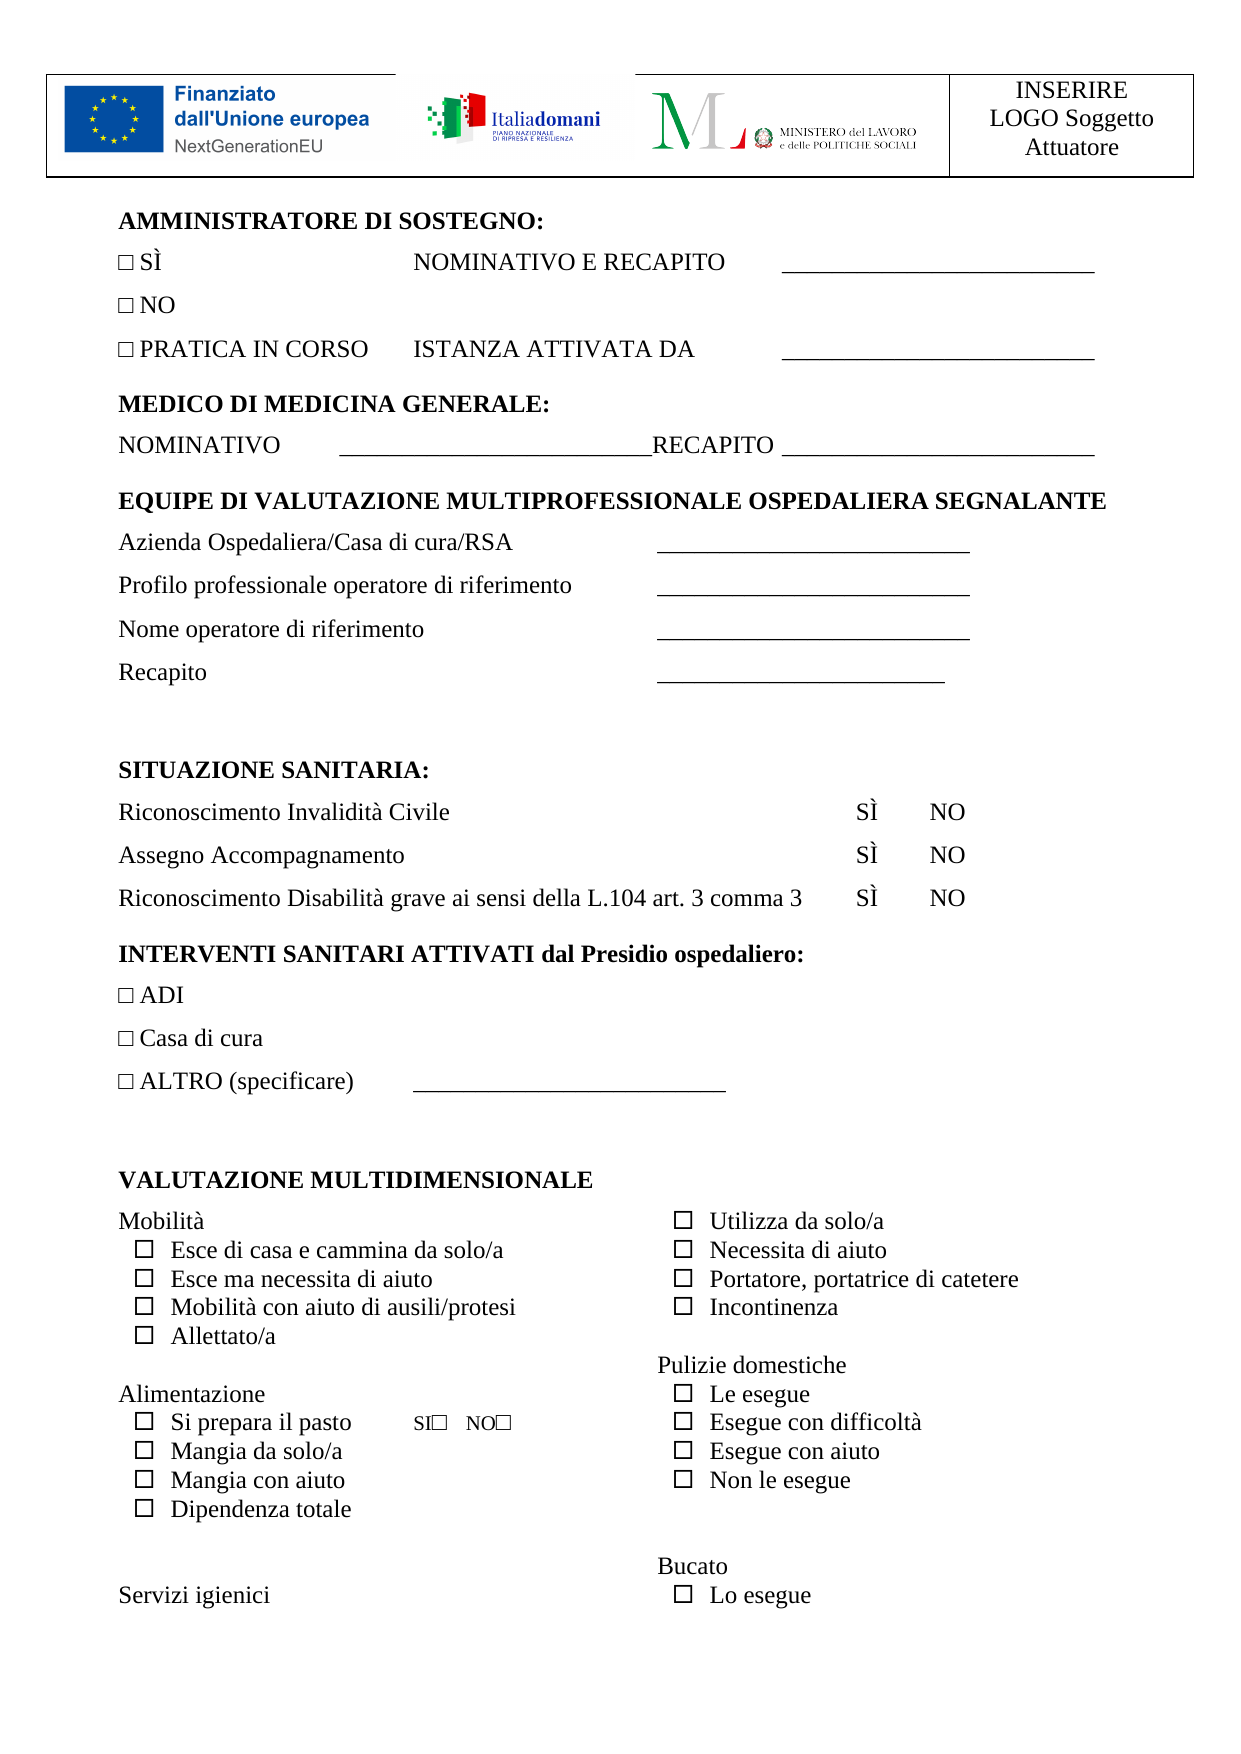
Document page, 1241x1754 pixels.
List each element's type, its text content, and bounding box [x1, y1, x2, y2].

subtitle VALUTAZIONE MULTIDIMENSIONALE [118, 1165, 1122, 1194]
list Non le esegue [672, 1465, 1122, 1494]
text Riconoscimento Invalidità Civile SÌ  NO  [118, 797, 1122, 826]
list Si prepara il pasto SI□ NO□ [133, 1407, 583, 1436]
subtitle MEDICO DI MEDICINA GENERALE: [118, 389, 1122, 418]
subtitle EQUIPE DI VALUTAZIONE MULTIPROFESSIONALE OSPEDALIERA SEGNALANTE [118, 486, 1122, 515]
text □ PRATICA IN CORSO ISTANZA ATTIVATA DA _________________________ [118, 334, 1122, 362]
list Esegue con aiuto [672, 1436, 1122, 1465]
text Bucato [657, 1551, 1122, 1580]
text _________________________ [657, 527, 1122, 556]
list Esce di casa e cammina da solo/a [133, 1235, 583, 1264]
list Mangia con aiuto [133, 1465, 583, 1494]
list Mobilità con aiuto di ausili/protesi [133, 1292, 583, 1321]
text Alimentazione [118, 1379, 583, 1407]
list Incontinenza [672, 1292, 1122, 1321]
text □ SÌ NOMINATIVO E RECAPITO _________________________ [118, 247, 1122, 276]
text □ Casa di cura [118, 1023, 1122, 1052]
text _________________________ [657, 571, 1122, 599]
list Esce ma necessita di aiuto [133, 1264, 583, 1292]
subtitle SITUAZIONE SANITARIA: [118, 756, 1122, 784]
text Assegno Accompagnamento SÌ  NO  [118, 840, 1122, 869]
text Profilo professionale operatore di riferimento [118, 571, 583, 599]
list Utilizza da solo/a [672, 1206, 1122, 1235]
list Necessita di aiuto [672, 1235, 1122, 1264]
list Allettato/a [133, 1321, 583, 1350]
picture [57, 74, 933, 161]
text Mobilità [118, 1206, 583, 1235]
text Nome operatore di riferimento [118, 614, 583, 642]
text Pulizie domestiche [657, 1350, 1122, 1379]
list Lo esegue [672, 1580, 1122, 1609]
text □ NO [118, 291, 1122, 319]
subtitle AMMINISTRATORE DI SOSTEGNO: [118, 206, 1122, 235]
text NOMINATIVO _________________________RECAPITO _________________________ [118, 431, 1122, 459]
list Esegue con difficoltà [672, 1407, 1122, 1436]
list Mangia da solo/a [133, 1436, 583, 1465]
list Dipendenza totale [133, 1494, 583, 1522]
subtitle INTERVENTI SANITARI ATTIVATI dal Presidio ospedaliero: [118, 939, 1122, 967]
text _______________________ [657, 657, 1122, 686]
text Servizi igienici [118, 1580, 583, 1609]
text Azienda Ospedaliera/Casa di cura/RSA [118, 527, 583, 556]
text Recapito [118, 657, 583, 686]
list Portatore, portatrice di catetere [672, 1264, 1122, 1292]
text _________________________ [657, 614, 1122, 642]
text □ ALTRO (specificare) _________________________ [118, 1066, 1122, 1095]
text □ ADI [118, 980, 1122, 1009]
text Riconoscimento Disabilità grave ai sensi della L.104 art. 3 comma 3 SÌ  NO  [118, 883, 1122, 912]
list Le esegue [672, 1379, 1122, 1407]
